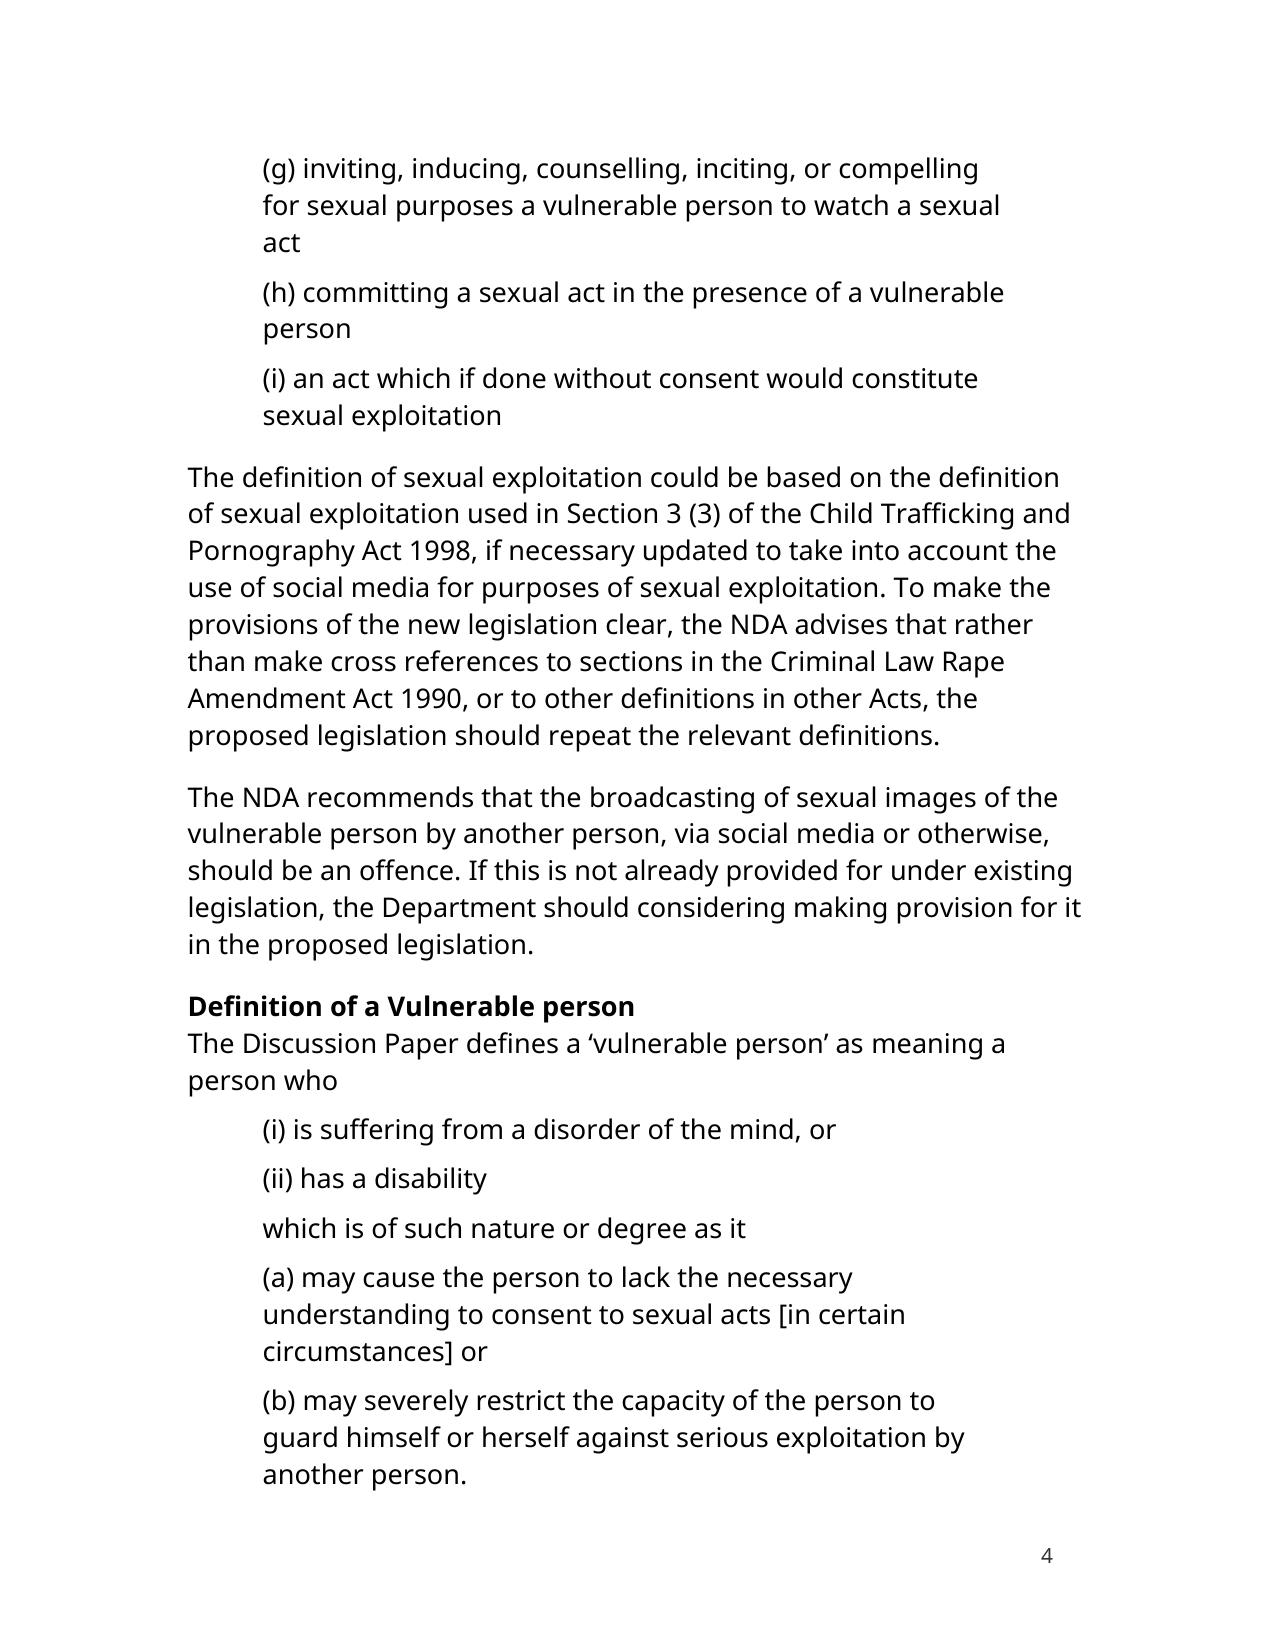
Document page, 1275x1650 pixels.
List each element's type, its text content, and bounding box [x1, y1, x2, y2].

text (b) may severely restrict the capacity of the person to guard himself or herself against serious exploitation by another person. [262, 1382, 1012, 1492]
text (i) an act which if done without consent would constitute sexual exploitation [262, 359, 1012, 433]
text The definition of sexual exploitation could be based on the definition of sexual exploitation used in Section 3 (3) of the Child Trafficking and Pornography Act 1998, if necessary updated to take into account the use of social media for purposes of sexual exploitation. To make the provisions of the new legislation clear, the NDA advises that rather than make cross references to sections in the Criminal Law Rape Amendment Act 1990, or to other definitions in other Acts, the proposed legislation should repeat the relevant definitions. [187, 458, 1087, 753]
subtitle Definition of a Vulnerable person [187, 987, 1087, 1024]
text (h) committing a sexual act in the presence of a vulnerable person [262, 273, 1012, 347]
text (a) may cause the person to lack the necessary understanding to consent to sexual acts [in certain circumstances] or [262, 1259, 1012, 1369]
text which is of such nature or degree as it [262, 1209, 1012, 1246]
text The NDA recommends that the broadcasting of sexual images of the vulnerable person by another person, via social media or otherwise, should be an offence. If this is not already provided for under existing legislation, the Department should considering making provision for it in the proposed legislation. [187, 778, 1087, 962]
text (g) inviting, inducing, counselling, inciting, or compelling for sexual purposes a vulnerable person to watch a sexual act [262, 150, 1012, 261]
text The Discussion Paper defines a ‘vulnerable person’ as meaning a person who [187, 1024, 1087, 1098]
text (i) is suffering from a disorder of the mind, or [262, 1111, 1012, 1147]
text (ii) has a disability [262, 1160, 1012, 1197]
